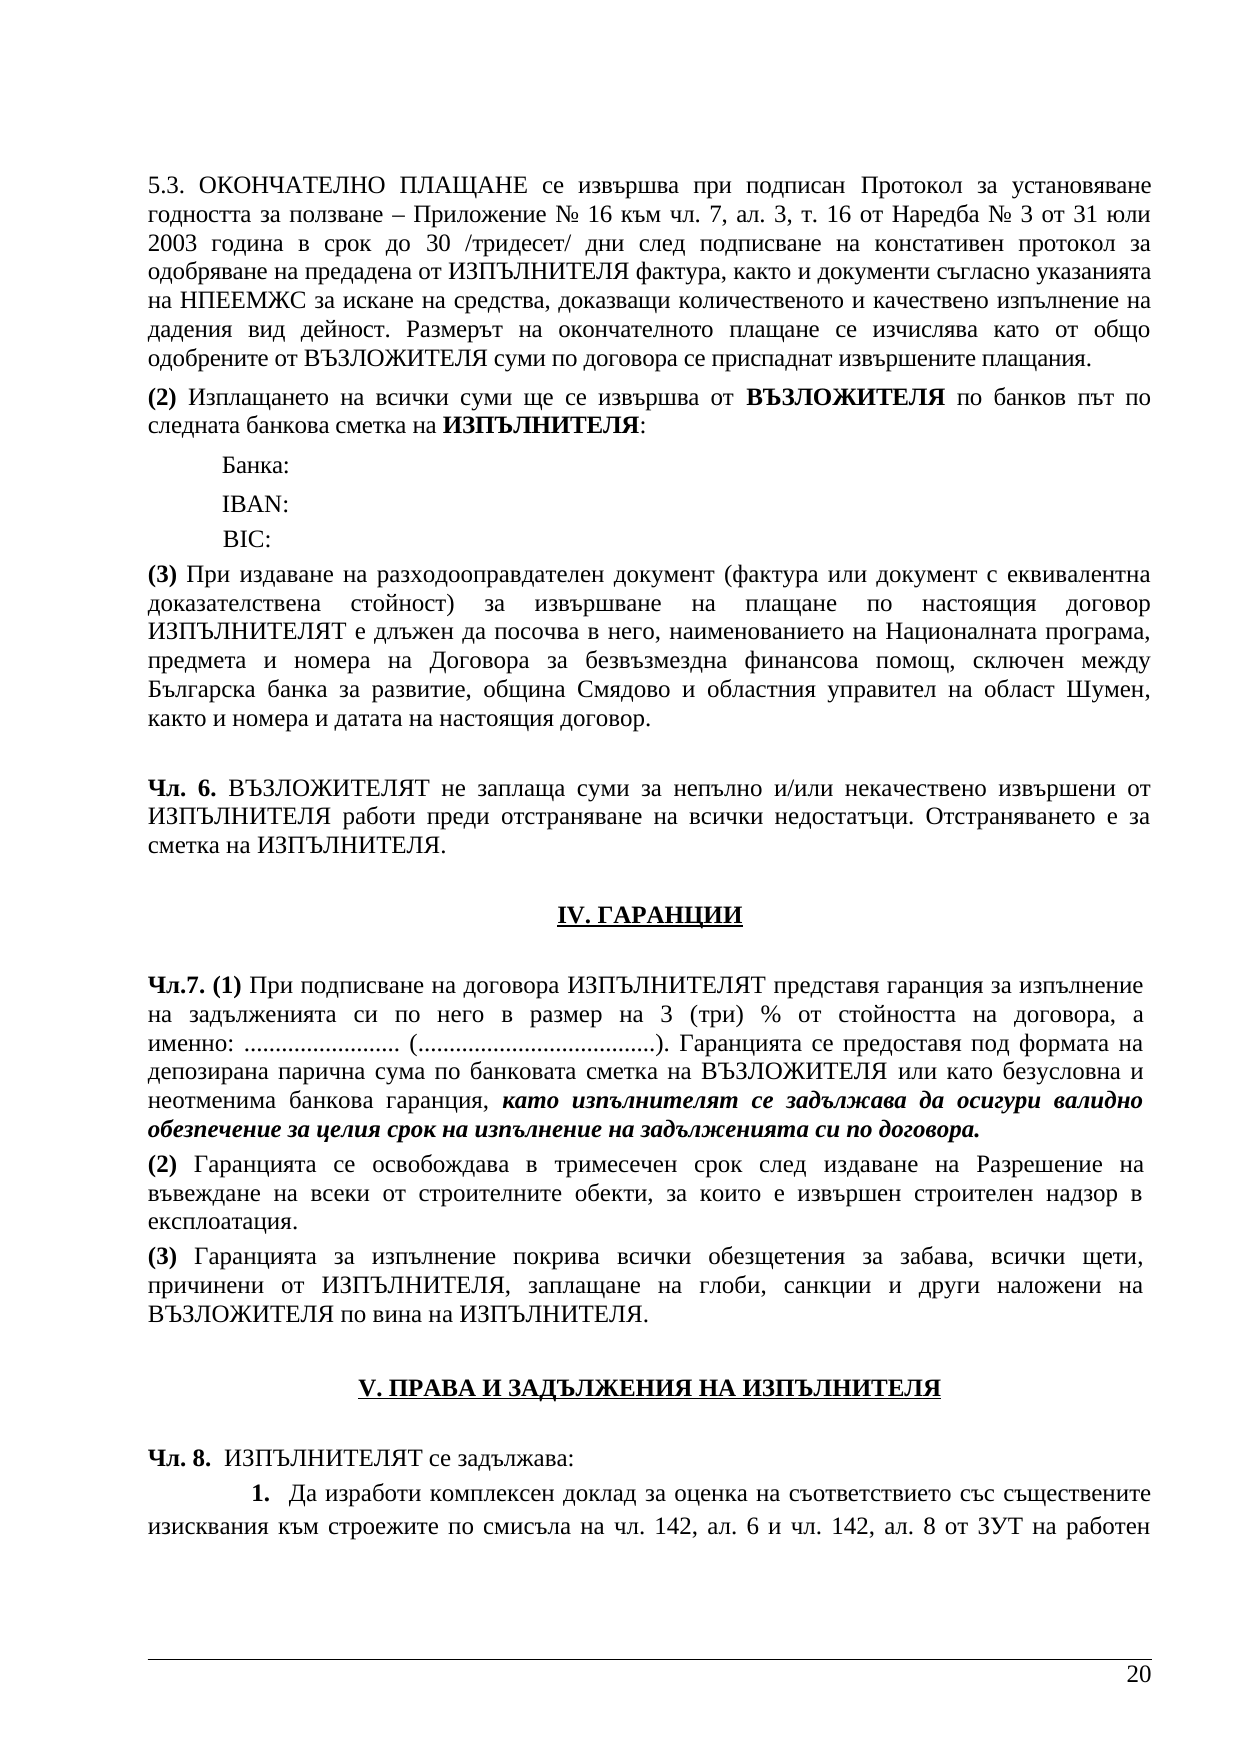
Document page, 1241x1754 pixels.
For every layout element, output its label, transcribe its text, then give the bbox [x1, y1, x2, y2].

text IBAN: [148, 489, 1152, 518]
text Чл. 6. ВЪЗЛОЖИТЕЛЯТ не заплаща суми за непълно и/или некачествено извършени от ИЗПЪЛНИТЕЛЯ работи преди отстраняване на всички недостатъци. Отстраняването е за сметка на ИЗПЪЛНИТЕЛЯ. [148, 773, 1152, 859]
text Чл. 8. ИЗПЪЛНИТЕЛЯТ се задължава: [148, 1443, 1152, 1472]
text BIC: [148, 524, 1152, 553]
text (3) Гаранцията за изпълнение покрива всички обезщетения за забава, всички щети, причинени от ИЗПЪЛНИТЕЛЯ, заплащане на глоби, санкции и други наложени на Възложителя по вина на Изпълнителя. [148, 1241, 1144, 1328]
text (3) При издаване на разходооправдателен документ (фактура или документ с еквивалентна доказателствена стойност) за извършване на плащане по настоящия договор ИЗПЪЛНИТЕЛЯТ е длъжен да посочва в него, наименованието на Националната програма, предмета и номера на Договора за безвъзмездна финансова помощ, сключен между Българска банка за развитие, община Смядово и областния управител на област Шумен, както и номера и датата на настоящия договор. [148, 559, 1152, 731]
text (2) Изплащането на всички суми ще се извършва от ВЪЗЛОЖИТЕЛЯ по банков път по следната банкова сметка на ИЗПЪЛНИТЕЛЯ: [148, 382, 1152, 439]
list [148, 1478, 1152, 1540]
text Банка: [148, 450, 1152, 478]
text Чл.7. (1) При подписване на договора ИЗПЪЛНИТЕЛЯТ представя гаранция за изпълнение на задълженията си по него в размер на 3 (три) % от стойността на договора, а именно: ......................... (......................................). Гаранцията се предоставя под формата на депозирана парична сума по банковата сметка на ВЪЗЛОЖИТЕЛЯ или като безусловна и неотменима банкова гаранция, като изпълнителят се задължава да осигури валидно обезпечение за целия срок на изпълнение на задълженията си по договора. [148, 970, 1144, 1143]
text (2) Гаранцията се освобождава в тримесечен срок след издаване на Разрешение на въвеждане на всеки от строителните обекти, за които е извършен строителен надзор в експлоатация. [148, 1149, 1144, 1235]
text ІV. ГАРАНЦИИ [148, 900, 1152, 929]
text 5.3. ОКОНЧАТЕЛНО ПЛАЩАНЕ се извършва при подписан Протокол за установяване годността за ползване – Приложение № 16 към чл. 7, ал. 3, т. 16 от Наредба № 3 от 31 юли 2003 година в срок до 30 /тридесет/ дни след подписване на констативен протокол за одобряване на предадена от ИЗПЪЛНИТЕЛЯ фактура, както и документи съгласно указанията на НПЕЕМЖС за искане на средства, доказващи количественото и качествено изпълнение на дадения вид дейност. Размерът на окончателното плащане се изчислява като от общо одобрените от ВЪЗЛОЖИТЕЛЯ суми по договора се приспаднат извършените плащания. [148, 170, 1152, 371]
text V. ПРАВА И ЗАДЪЛЖЕНИЯ НА ИЗПЪЛНИТЕЛЯ [148, 1373, 1152, 1402]
